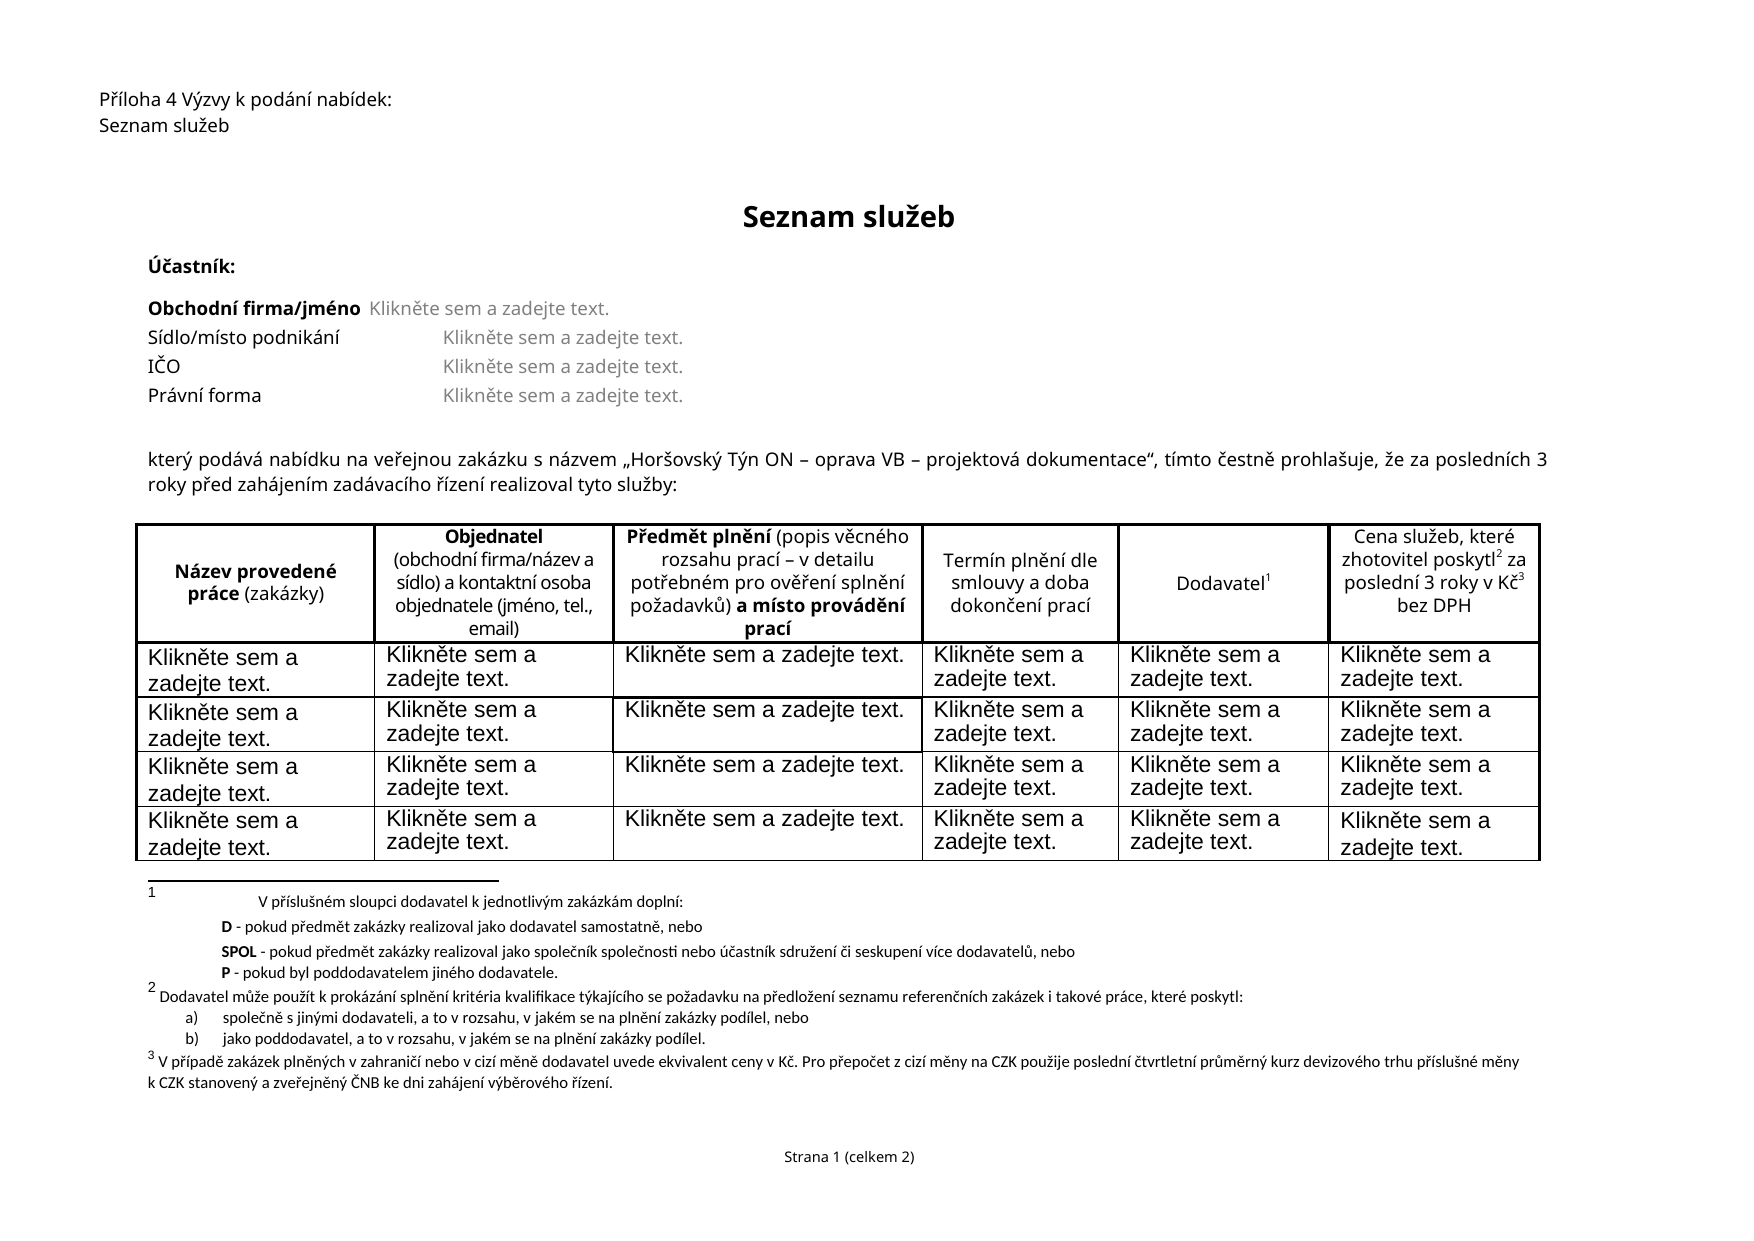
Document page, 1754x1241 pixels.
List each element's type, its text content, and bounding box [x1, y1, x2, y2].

text IČO [148, 350, 1551, 379]
text Účastník: [148, 249, 1551, 279]
text Sídlo/místo podnikání [148, 321, 1551, 350]
table_header Termín plnění dle smlouvy a doba dokončení prací [924, 526, 1117, 641]
text Právní forma [148, 379, 1551, 408]
table_header Název provedené práce (zakázky) [138, 526, 373, 641]
text Obchodní firma/jméno [148, 292, 1551, 321]
text který podává nabídku na veřejnou zakázku s názvem „Horšovský Týn ON – oprava VB – projektová dokumentace“, tímto čestně prohlašuje, že za posledních 3 roky před zahájením zadávacího řízení realizoval tyto služby: [148, 446, 1551, 497]
table_header Předmět plnění (popis věcného rozsahu prací – v detailu potřebném pro ověření splnění požadavků) a místo provádění prací [615, 526, 921, 641]
title Seznam služeb [148, 196, 1551, 236]
table_header Dodavatel [1120, 526, 1327, 641]
table_header Objednatel (obchodní firma/název a sídlo) a kontaktní osoba objednatele (jméno, tel., email) [376, 526, 612, 641]
table_header Cena služeb, které zhotovitel poskytl za poslední 3 roky v Kč bez DPH [1331, 526, 1538, 641]
